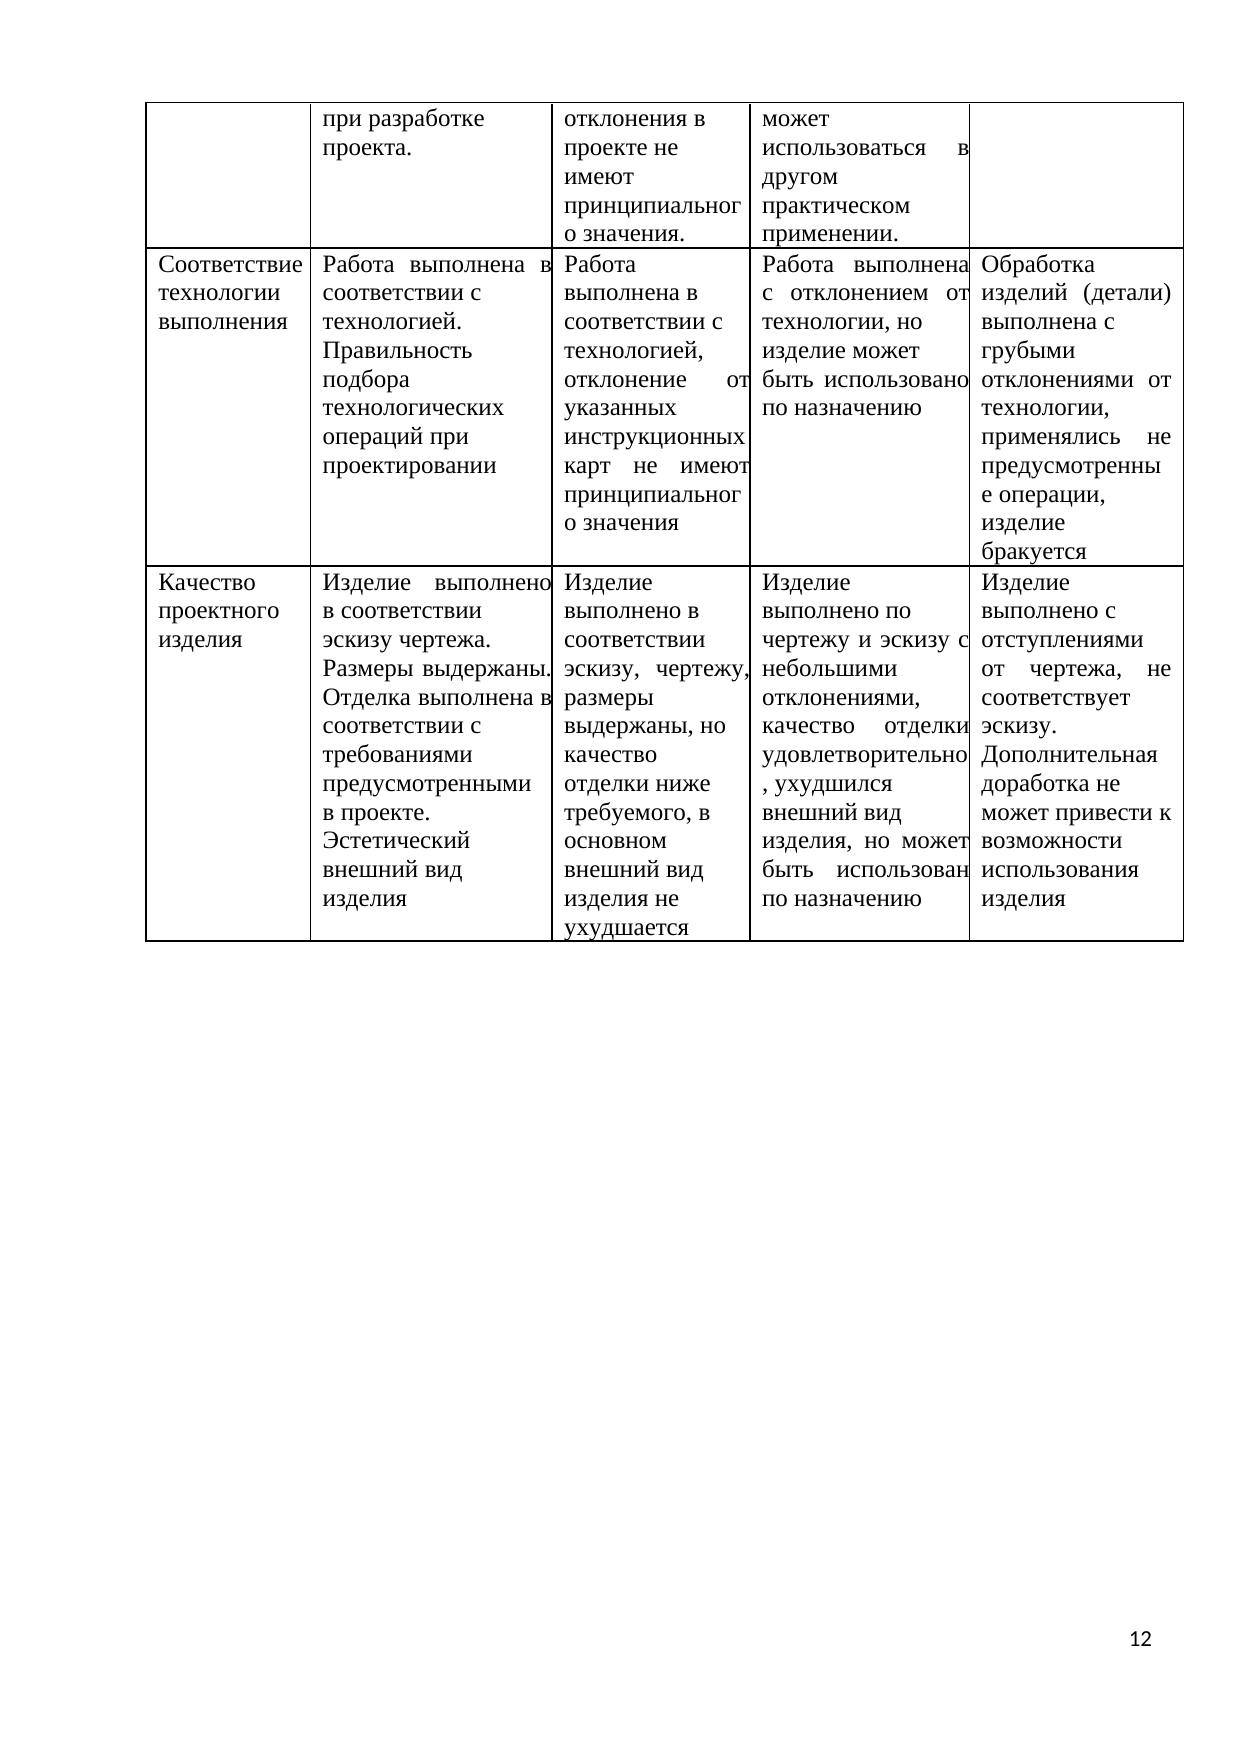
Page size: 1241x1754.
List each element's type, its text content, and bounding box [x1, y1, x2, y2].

table_cell Изделие выполнено в соответствии эскизу чертежа. Размеры выдержаны. Отделка выполнена в соответствии с требованиями предусмотренными в проекте. Эстетический внешний вид изделия [311, 567, 551, 940]
table_cell Изделие выполнено в соответствии эскизу, чертежу, размеры выдержаны, но качество отделки ниже требуемого, в основном внешний вид изделия не ухудшается [553, 567, 749, 940]
table_cell Соответствие технологии выполнения [147, 249, 310, 565]
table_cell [147, 103, 310, 247]
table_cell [751, 103, 969, 247]
table_cell Работа выполнена в соответствии с технологией. Правильность подбора технологических операций при проектировании [311, 249, 551, 565]
table_cell Качество проектного изделия [147, 567, 310, 940]
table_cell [970, 103, 1183, 247]
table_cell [311, 103, 552, 247]
table_cell Обработка изделий (детали) выполнена с грубыми отклонениями от технологии, применялись не предусмотренные операции, изделие бракуется [970, 249, 1183, 565]
table_cell Работа выполнена с отклонением от технологии, но изделие может быть использовано по назначению [751, 249, 969, 565]
table_cell Изделие выполнено с отступлениями от чертежа, не соответствует эскизу. Дополнительная доработка не может привести к возможности использования изделия [970, 567, 1183, 940]
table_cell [553, 103, 750, 247]
table_cell Изделие выполнено по чертежу и эскизу с небольшими отклонениями, качество отделки удовлетворительно, ухудшился внешний вид изделия, но может быть использован по назначению [751, 567, 969, 940]
table_cell Работа выполнена в соответствии с технологией, отклонение от указанных инструкционных карт не имеют принципиального значения [553, 249, 749, 565]
